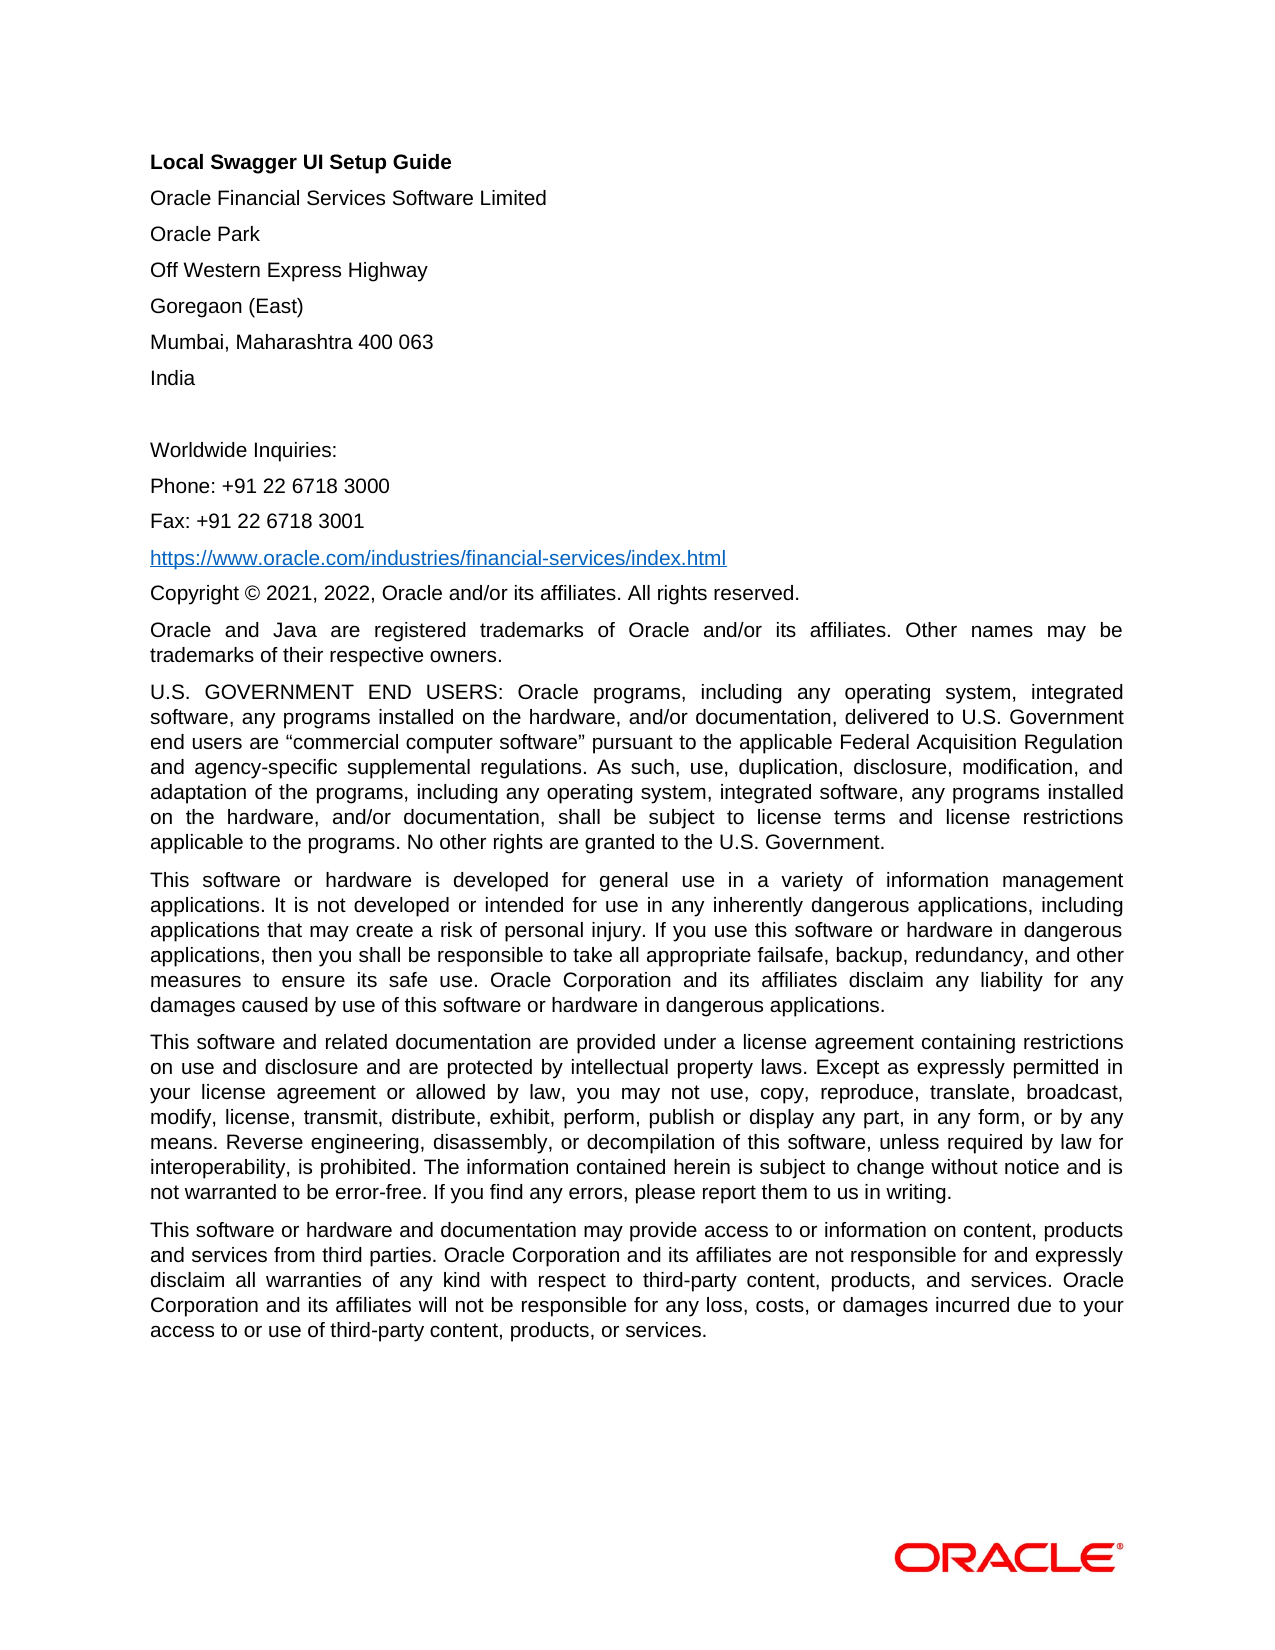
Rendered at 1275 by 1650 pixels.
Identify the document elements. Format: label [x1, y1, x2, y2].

picture [892, 1540, 1125, 1575]
